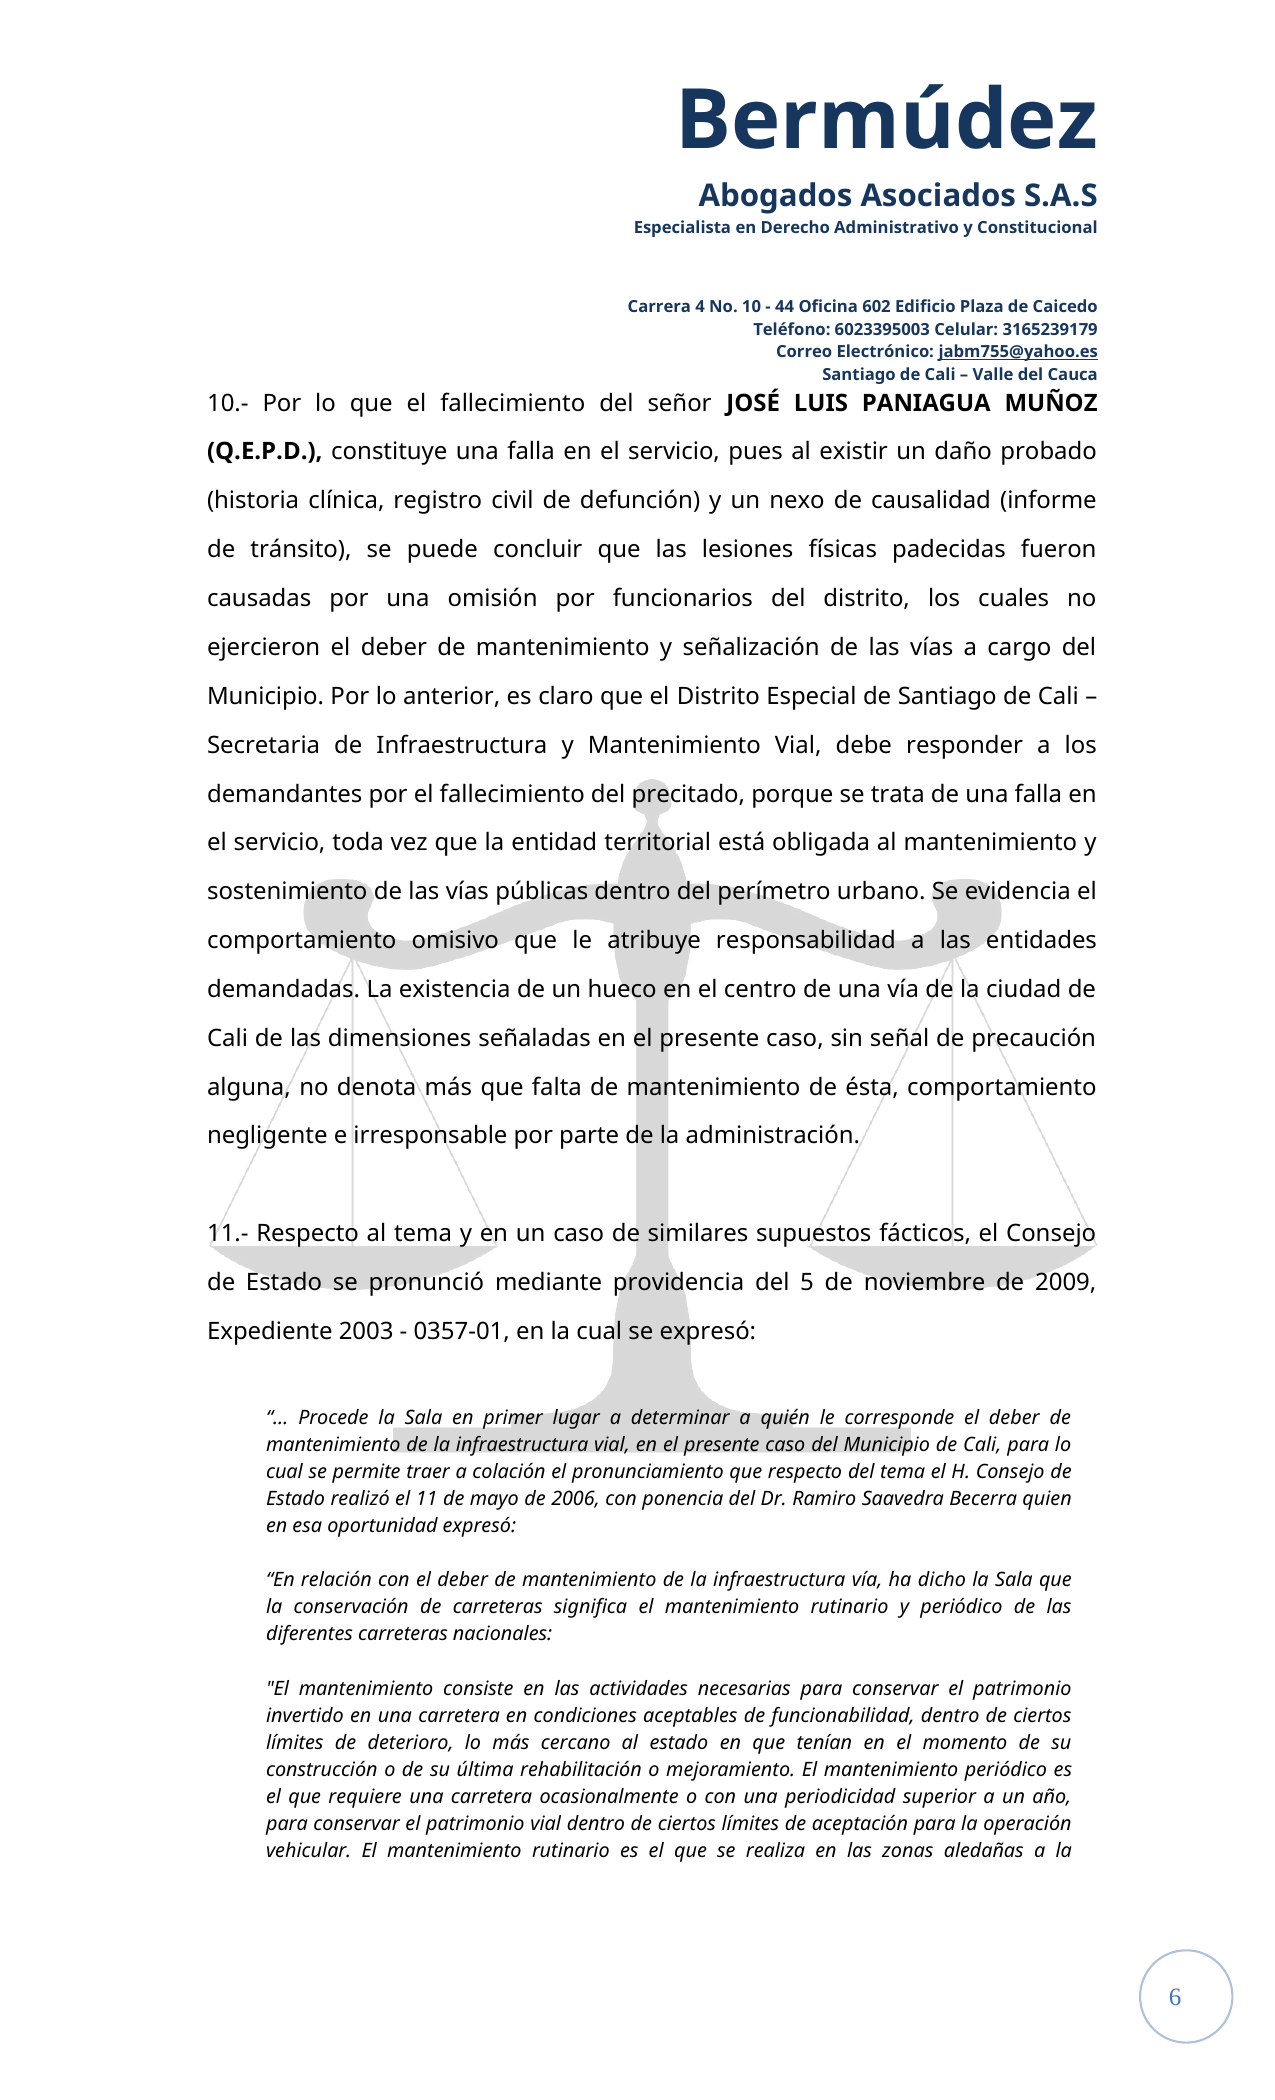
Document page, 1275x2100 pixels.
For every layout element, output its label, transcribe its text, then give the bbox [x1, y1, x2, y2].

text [266, 1674, 1075, 1863]
text 11.- Respecto al tema y en un caso de similares supuestos fácticos, el Consejo de Estado se pronunció mediante providencia del 5 de noviembre de 2009, Expediente 2003 - 0357-01, en la cual se expresó: [207, 1216, 1098, 1346]
text 10.- Por lo que el fallecimiento del señor JOSÉ LUIS PANIAGUA MUÑOZ (Q.E.P.D.), constituye una falla en el servicio, pues al existir un daño probado (historia clínica, registro civil de defunción) y un nexo de causalidad (informe de tránsito), se puede concluir que las lesiones físicas padecidas fueron causadas por una omisión por funcionarios del distrito, los cuales no ejercieron el deber de mantenimiento y señalización de las vías a cargo del Municipio. Por lo anterior, es claro que el Distrito Especial de Santiago de Cali – Secretaria de Infraestructura y Mantenimiento Vial, debe responder a los demandantes por el fallecimiento del precitado, porque se trata de una falla en el servicio, toda vez que la entidad territorial está obligada al mantenimiento y sostenimiento de las vías públicas dentro del perímetro urbano. Se evidencia el comportamiento omisivo que le atribuye responsabilidad a las entidades demandadas. La existencia de un hueco en el centro de una vía de la ciudad de Cali de las dimensiones señaladas en el presente caso, sin señal de precaución alguna, no denota más que falta de mantenimiento de ésta, comportamiento negligente e irresponsable por parte de la administración. [207, 386, 1098, 1151]
text “… Procede la Sala en primer lugar a determinar a quién le corresponde el deber de mantenimiento de la infraestructura vial, en el presente caso del Municipio de Cali, para lo cual se permite traer a colación el pronunciamiento que respecto del tema el H. Consejo de Estado realizó el 11 de mayo de 2006, con ponencia del Dr. Ramiro Saavedra Becerra quien en esa oportunidad expresó: [266, 1403, 1075, 1538]
text “En relación con el deber de mantenimiento de la infraestructura vía, ha dicho la Sala que la conservación de carreteras significa el mantenimiento rutinario y periódico de las diferentes carreteras nacionales: [266, 1565, 1075, 1646]
